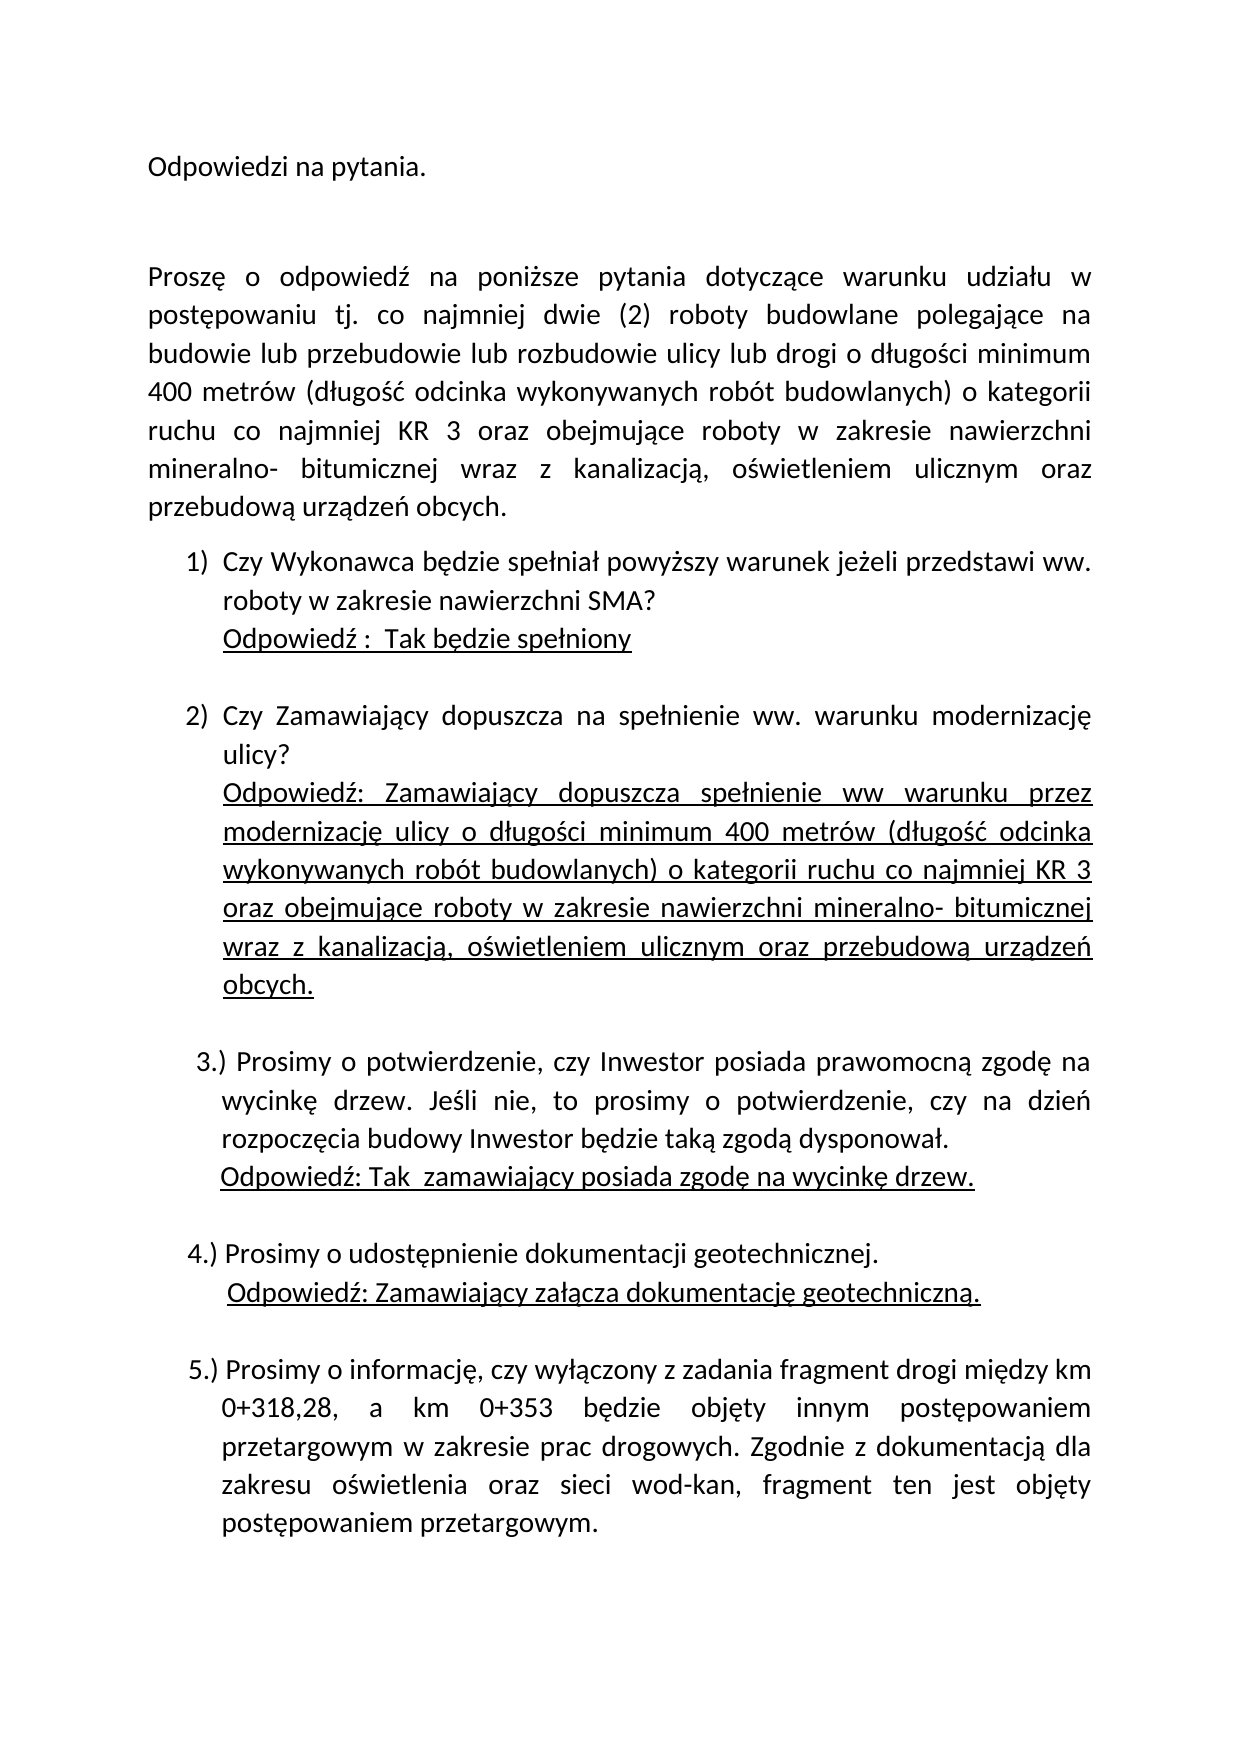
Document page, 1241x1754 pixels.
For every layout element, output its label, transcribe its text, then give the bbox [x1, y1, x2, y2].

list Odpowiedź: Zamawiający dopuszcza spełnienie ww warunku przez modernizację ulicy o długości minimum 400 metrów (długość odcinka wykonywanych robót budowlanych) o kategorii ruchu co najmniej KR 3 oraz obejmujące roboty w zakresie nawierzchni mineralno- bitumicznej wraz z kanalizacją, oświetleniem ulicznym oraz przebudową urządzeń obcych. [223, 845, 1093, 920]
list Czy Wykonawca będzie spełniał powyższy warunek jeżeli przedstawi ww. roboty w zakresie nawierzchni SMA? [185, 543, 1093, 618]
list Odpowiedź : Tak będzie spełniony [223, 620, 1093, 656]
list Odpowiedź: Zamawiający dopuszcza spełnienie ww warunku przez modernizację ulicy o długości minimum 400 metrów (długość odcinka wykonywanych robót budowlanych) o kategorii ruchu co najmniej KR 3 oraz obejmujące roboty w zakresie nawierzchni mineralno- bitumicznej wraz z kanalizacją, oświetleniem ulicznym oraz przebudową urządzeń obcych. [223, 960, 1093, 1002]
list Odpowiedź: Zamawiający dopuszcza spełnienie ww warunku przez modernizację ulicy o długości minimum 400 metrów (długość odcinka wykonywanych robót budowlanych) o kategorii ruchu co najmniej KR 3 oraz obejmujące roboty w zakresie nawierzchni mineralno- bitumicznej wraz z kanalizacją, oświetleniem ulicznym oraz przebudową urządzeń obcych. [223, 806, 1093, 843]
list Odpowiedź: Zamawiający dopuszcza spełnienie ww warunku przez modernizację ulicy o długości minimum 400 metrów (długość odcinka wykonywanych robót budowlanych) o kategorii ruchu co najmniej KR 3 oraz obejmujące roboty w zakresie nawierzchni mineralno- bitumicznej wraz z kanalizacją, oświetleniem ulicznym oraz przebudową urządzeń obcych. [223, 922, 1093, 958]
text Odpowiedź: Zamawiający załącza dokumentację geotechniczną. [148, 1274, 1093, 1309]
text Proszę o odpowiedź na poniższe pytania dotyczące warunku udziału w postępowaniu tj. co najmniej dwie (2) roboty budowlane polegające na budowie lub przebudowie lub rozbudowie ulicy lub drogi o długości minimum 400 metrów (długość odcinka wykonywanych robót budowlanych) o kategorii ruchu co najmniej KR 3 oraz obejmujące roboty w zakresie nawierzchni mineralno- bitumicznej wraz z kanalizacją, oświetleniem ulicznym oraz przebudową urządzeń obcych. [148, 258, 1093, 524]
text 5.) Prosimy o informację, czy wyłączony z zadania fragment drogi między km 0+318,28, a km 0+353 będzie objęty innym postępowaniem przetargowym w zakresie prac drogowych. Zgodnie z dokumentacją dla zakresu oświetlenia oraz sieci wod-kan, fragment ten jest objęty postępowaniem przetargowym. [148, 1351, 1093, 1540]
text 4.) Prosimy o udostępnienie dokumentacji geotechnicznej. [148, 1235, 1093, 1271]
text Odpowiedzi na pytania. [148, 148, 1093, 183]
list Odpowiedź: Zamawiający dopuszcza spełnienie ww warunku przez modernizację ulicy o długości minimum 400 metrów (długość odcinka wykonywanych robót budowlanych) o kategorii ruchu co najmniej KR 3 oraz obejmujące roboty w zakresie nawierzchni mineralno- bitumicznej wraz z kanalizacją, oświetleniem ulicznym oraz przebudową urządzeń obcych. [223, 774, 1093, 804]
text 3.) Prosimy o potwierdzenie, czy Inwestor posiada prawomocną zgodę na wycinkę drzew. Jeśli nie, to prosimy o potwierdzenie, czy na dzień rozpoczęcia budowy Inwestor będzie taką zgodą dysponował. [148, 1043, 1093, 1156]
text Odpowiedź: Tak zamawiający posiada zgodę na wycinkę drzew. [148, 1158, 1093, 1194]
list Czy Zamawiający dopuszcza na spełnienie ww. warunku modernizację ulicy? [185, 697, 1093, 771]
